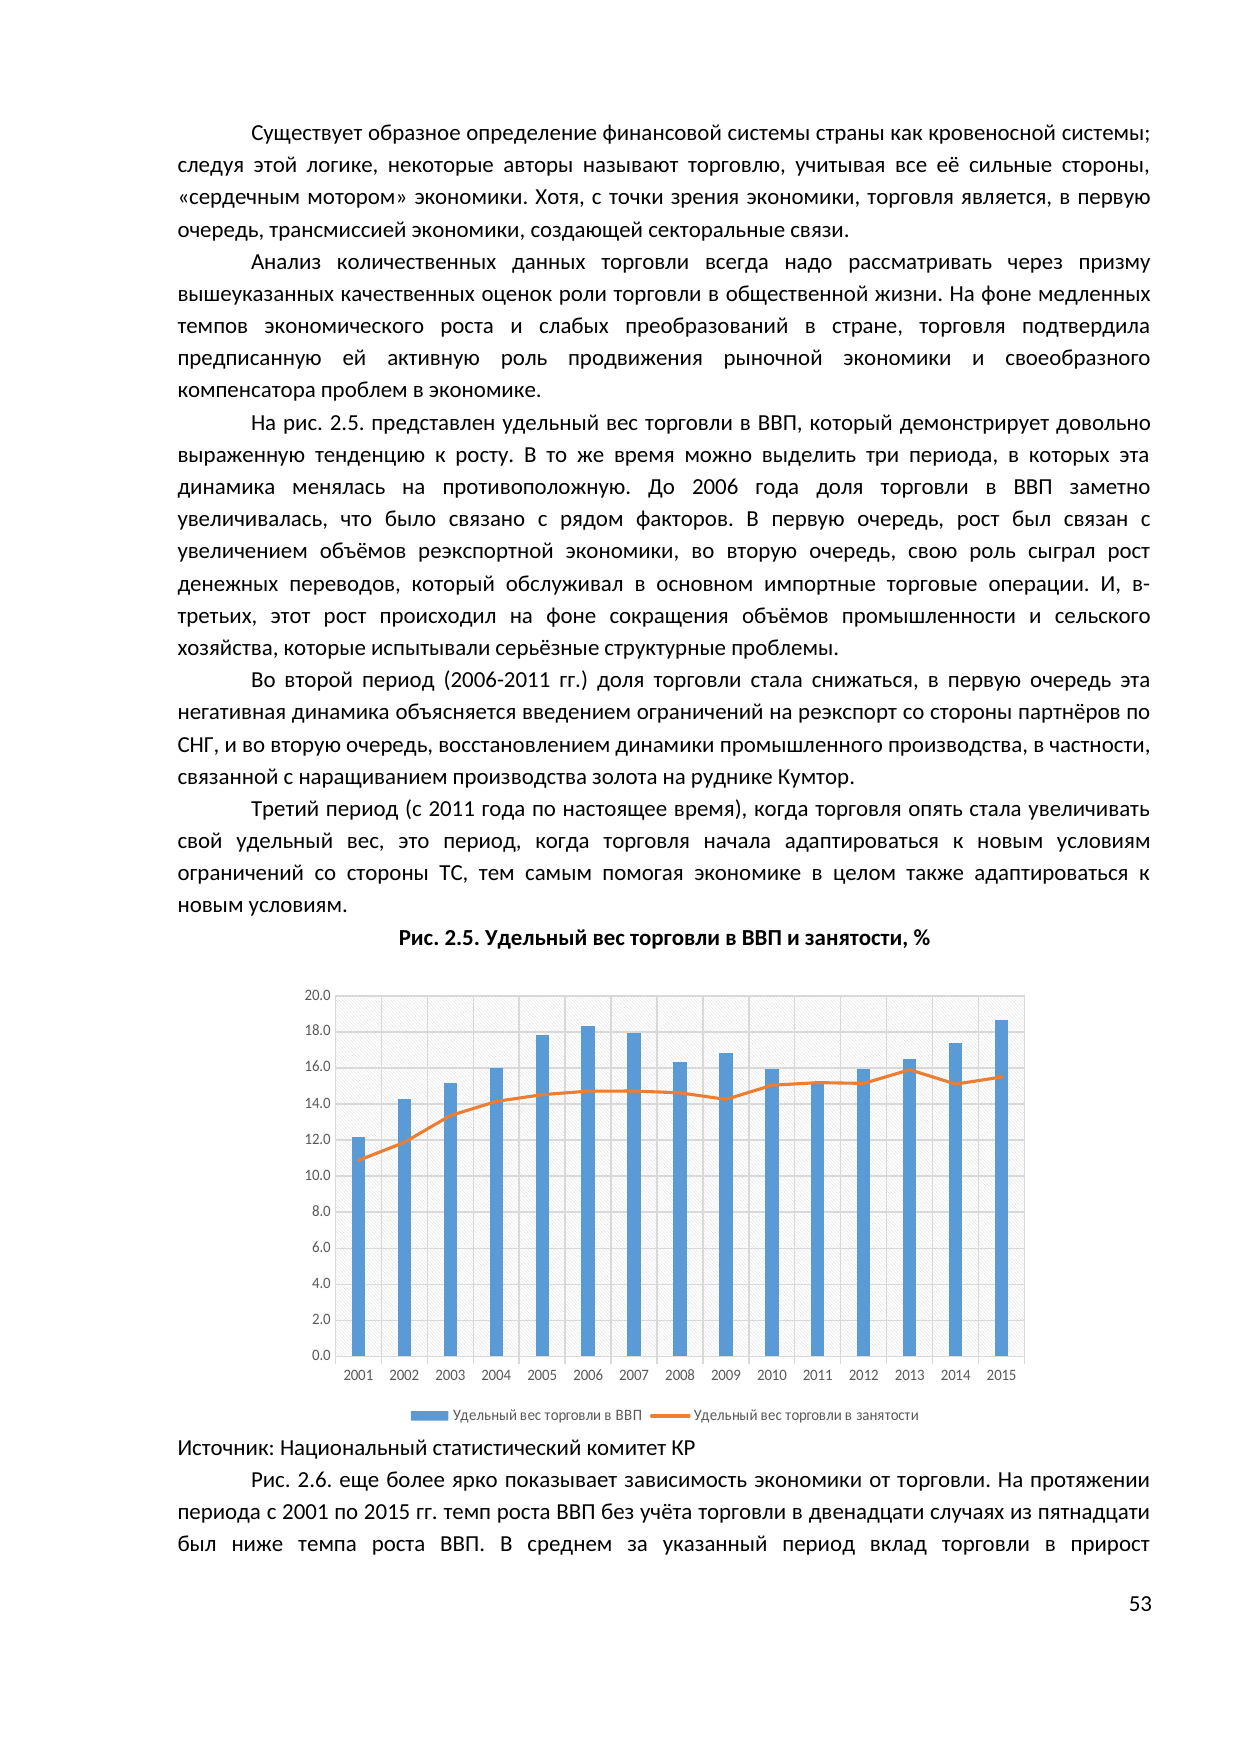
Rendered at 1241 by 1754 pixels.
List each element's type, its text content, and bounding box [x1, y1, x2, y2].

text Существует образное определение финансовой системы страны как кровеносной системы; следуя этой логике, некоторые авторы называют торговлю, учитывая все её сильные стороны, «сердечным мотором» экономики. Хотя, с точки зрения экономики, торговля является, в первую очередь, трансмиссией экономики, создающей секторальные связи. [177, 118, 1152, 243]
text Во второй период (2006-2011 гг.) доля торговли стала снижаться, в первую очередь эта негативная динамика объясняется введением ограничений на реэкспорт со стороны партнёров по СНГ, и во вторую очередь, восстановлением динамики промышленного производства, в частности, связанной с наращиванием производства золота на руднике Кумтор. [177, 665, 1152, 790]
text На рис. 2.5. представлен удельный вес торговли в ВВП, который демонстрирует довольно выраженную тенденцию к росту. В то же время можно выделить три периода, в которых эта динамика менялась на противоположную. До 2006 года доля торговли в ВВП заметно увеличивалась, что было связано с рядом факторов. В первую очередь, рост был связан с увеличением объёмов реэкспортной экономики, во вторую очередь, свою роль сыграл рост денежных переводов, который обслуживал в основном импортные торговые операции. И, в-третьих, этот рост происходил на фоне сокращения объёмов промышленности и сельского хозяйства, которые испытывали серьёзные структурные проблемы. [177, 408, 1152, 661]
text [177, 1465, 1152, 1558]
text Источник: Национальный статистический комитет КР [177, 1433, 1152, 1461]
text Анализ количественных данных торговли всегда надо рассматривать через призму вышеуказанных качественных оценок роли торговли в общественной жизни. На фоне медленных темпов экономического роста и слабых преобразований в стране, торговля подтвердила предписанную ей активную роль продвижения рыночной экономики и своеобразного компенсатора проблем в экономике. [177, 247, 1152, 404]
text Рис. 2.5. Удельный вес торговли в ВВП и занятости, % [177, 923, 1152, 951]
text Третий период (с 2011 года по настоящее время), когда торговля опять стала увеличивать свой удельный вес, это период, когда торговля начала адаптироваться к новым условиям ограничений со стороны ТС, тем самым помогая экономике в целом также адаптироваться к новым условиям. [177, 794, 1152, 919]
